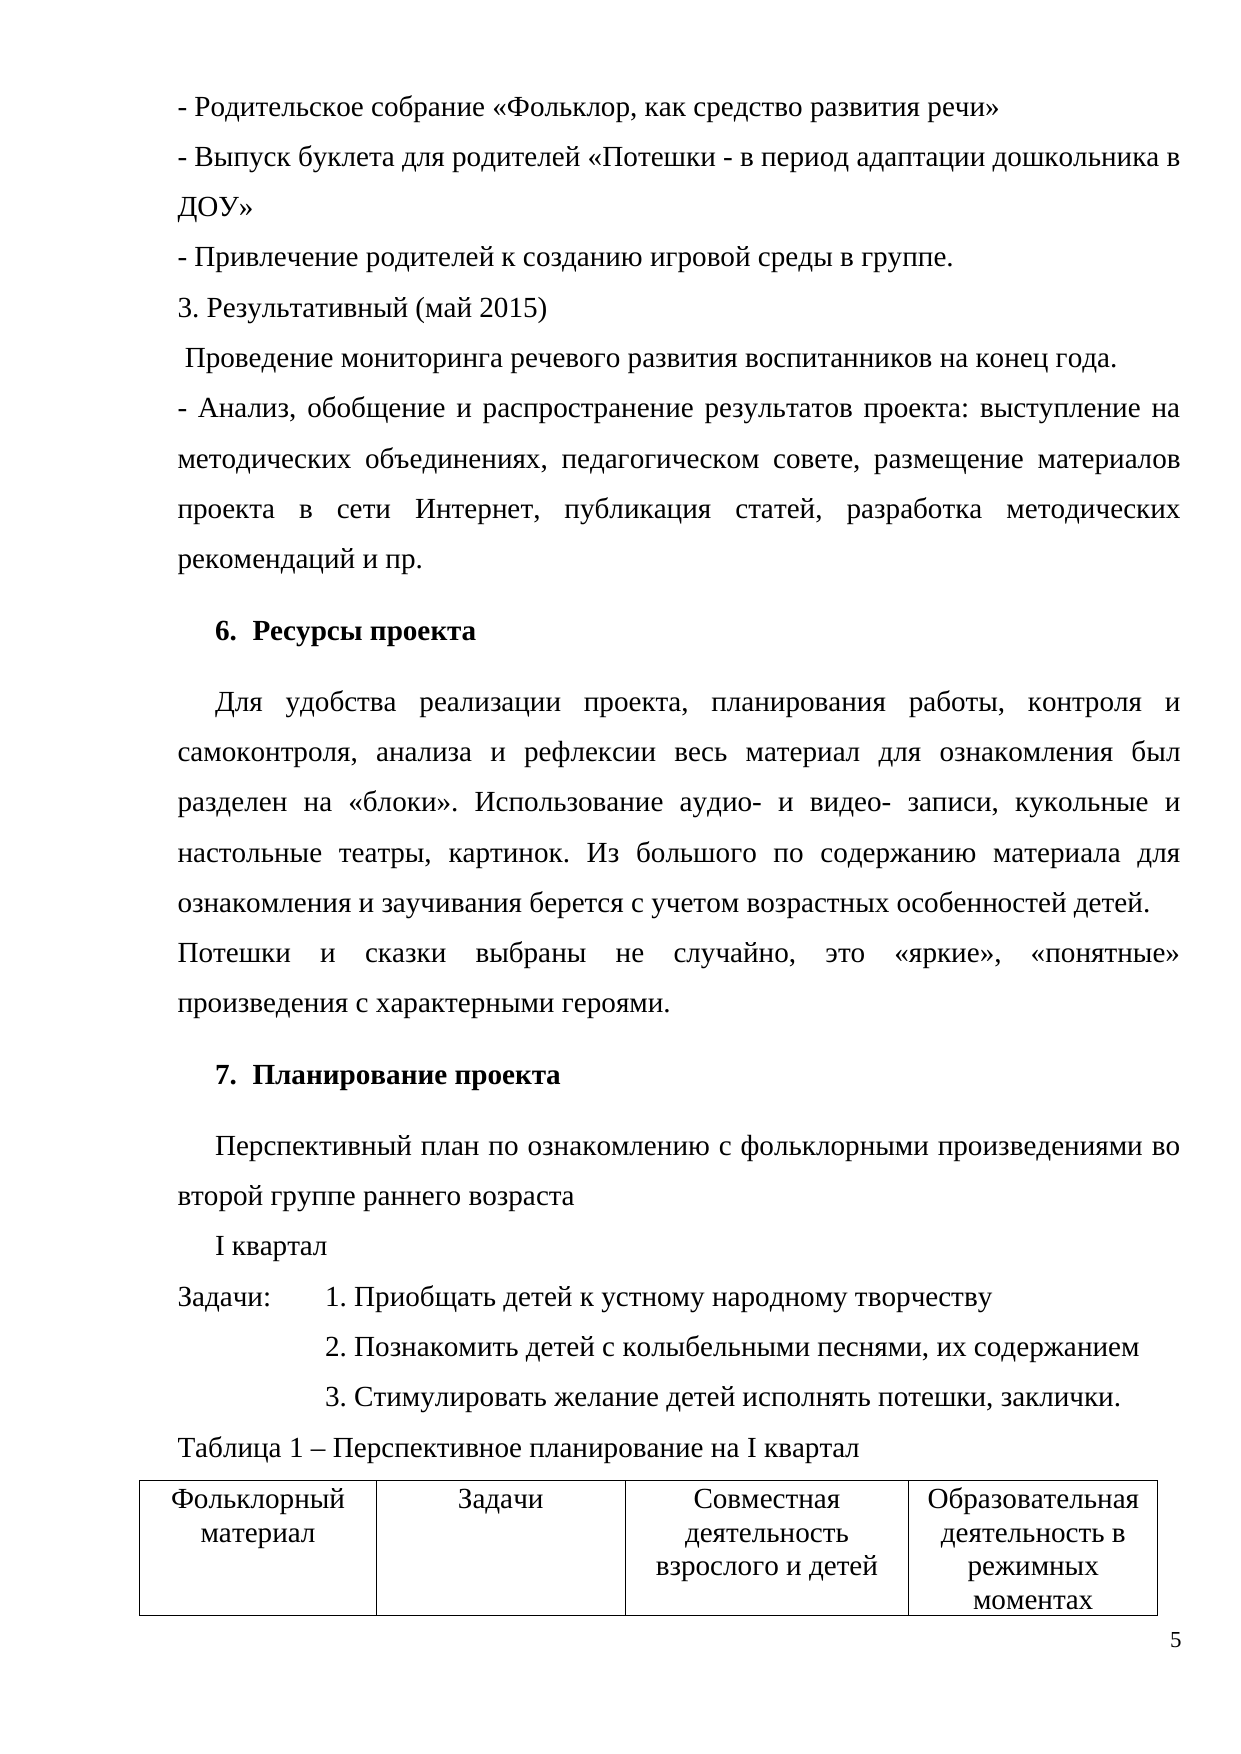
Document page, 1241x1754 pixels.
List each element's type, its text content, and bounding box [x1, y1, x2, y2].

text - Выпуск буклета для родителей «Потешки - в период адаптации дошкольника в ДОУ» [177, 139, 1181, 223]
text I квартал [177, 1228, 1181, 1262]
table_header Совместная деятельность взрослого и детей [626, 1481, 908, 1615]
list Ресурсы проекта [215, 613, 1181, 646]
text Задачи: 1. Приобщать детей к устному народному творчеству [177, 1279, 1181, 1312]
text 3. Стимулировать желание детей исполнять потешки, заклички. [177, 1379, 1181, 1413]
text Перспективный план по ознакомлению с фольклорными произведениями во второй группе раннего возраста [177, 1128, 1181, 1212]
text 2. Познакомить детей с колыбельными песнями, их содержанием [177, 1329, 1181, 1363]
text Проведение мониторинга речевого развития воспитанников на конец года. [177, 340, 1181, 374]
text Для удобства реализации проекта, планирования работы, контроля и самоконтроля, анализа и рефлексии весь материал для ознакомления был разделен на «блоки». Использование аудио- и видео- записи, кукольные и настольные театры, картинок. Из большого по содержанию материала для ознакомления и заучивания берется с учетом возрастных особенностей детей. [177, 684, 1181, 918]
text 3. Результативный (май 2015) [177, 290, 1181, 323]
text Таблица 1 – Перспективное планирование на I квартал [177, 1430, 1181, 1463]
table_header Образовательная деятельность в режимных моментах [909, 1481, 1157, 1615]
table_header Задачи [377, 1481, 625, 1615]
text Потешки и сказки выбраны не случайно, это «яркие», «понятные» произведения с характерными героями. [177, 935, 1181, 1019]
text - Родительское собрание «Фольклор, как средство развития речи» [177, 89, 1181, 122]
table_header Фольклорный материал [140, 1481, 376, 1615]
list Планирование проекта [215, 1057, 1181, 1090]
text - Анализ, обобщение и распространение результатов проекта: выступление на методических объединениях, педагогическом совете, размещение материалов проекта в сети Интернет, публикация статей, разработка методических рекомендаций и пр. [177, 391, 1181, 575]
text - Привлечение родителей к созданию игровой среды в группе. [177, 239, 1181, 273]
